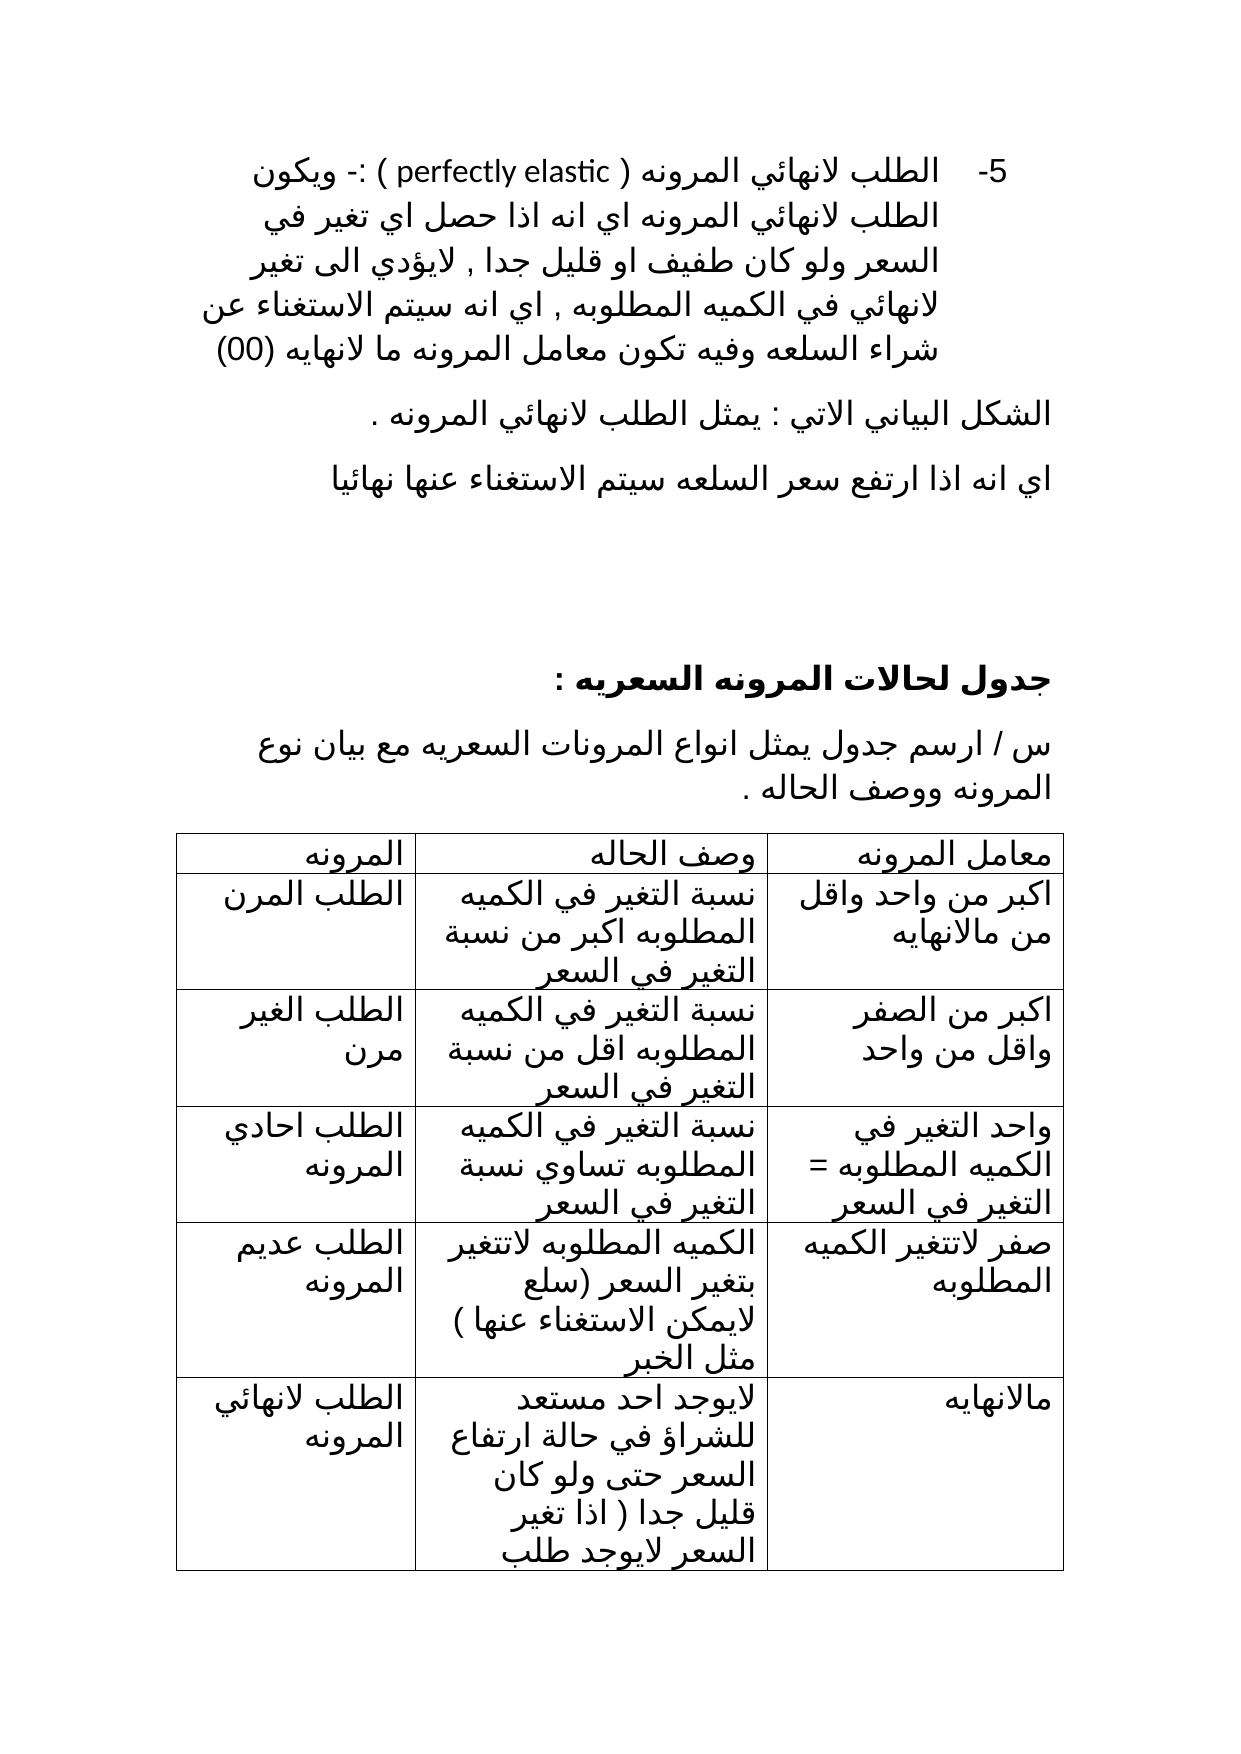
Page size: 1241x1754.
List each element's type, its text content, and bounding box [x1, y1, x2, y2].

table_cell نسبة التغير في الكميه المطلوبه تساوي نسبة التغير في السعر [416, 1107, 767, 1222]
table_header معامل المرونه [768, 834, 1063, 873]
table_cell واحد التغير في الكميه المطلوبه = التغير في السعر [768, 1107, 1063, 1222]
table_header وصف الحاله [416, 834, 767, 873]
table_cell اكبر من الصفر واقل من واحد [768, 990, 1063, 1106]
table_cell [416, 1378, 767, 1570]
text س / ارسم جدول يمثل انواع المرونات السعريه مع بيان نوع المرونه ووصف الحاله . [187, 724, 1053, 807]
table_cell صفر لاتتغير الكميه المطلوبه [768, 1223, 1063, 1377]
table_cell الطلب احادي المرونه [177, 1107, 415, 1222]
text جدول لحالات المرونه السعريه : [187, 659, 1053, 698]
list الطلب لانهائي المرونه ( perfectly elastic ) :- ويكون الطلب لانهائي المرونه اي انه اذا حصل اي تغير في السعر ولو كان طفيف او قليل جدا , لايؤدي الى تغير لانهائي في الكميه المطلوبه , اي انه سيتم الاستغناء عن شراء السلعه وفيه تكون معامل المرونه ما لانهايه (00) [187, 150, 978, 367]
table_cell الطلب الغير مرن [177, 990, 415, 1106]
table_cell نسبة التغير في الكميه المطلوبه اكبر من نسبة التغير في السعر [416, 874, 767, 989]
table_cell الكميه المطلوبه لاتتغير بتغير السعر (سلع لايمكن الاستغناء عنها ) مثل الخبر [416, 1223, 767, 1377]
table_cell الطلب المرن [177, 874, 415, 989]
table_cell مالانهايه [768, 1378, 1063, 1570]
table_header المرونه [177, 834, 415, 873]
table_cell الطلب عديم المرونه [177, 1223, 415, 1377]
table_cell نسبة التغير في الكميه المطلوبه اقل من نسبة التغير في السعر [416, 990, 767, 1106]
text الشكل البياني الاتي : يمثل الطلب لانهائي المرونه . [187, 394, 1053, 432]
text اي انه اذا ارتفع سعر السلعه سيتم الاستغناء عنها نهائيا [187, 459, 1053, 497]
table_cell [177, 1378, 415, 1570]
table_cell اكبر من واحد واقل من مالانهايه [768, 874, 1063, 989]
